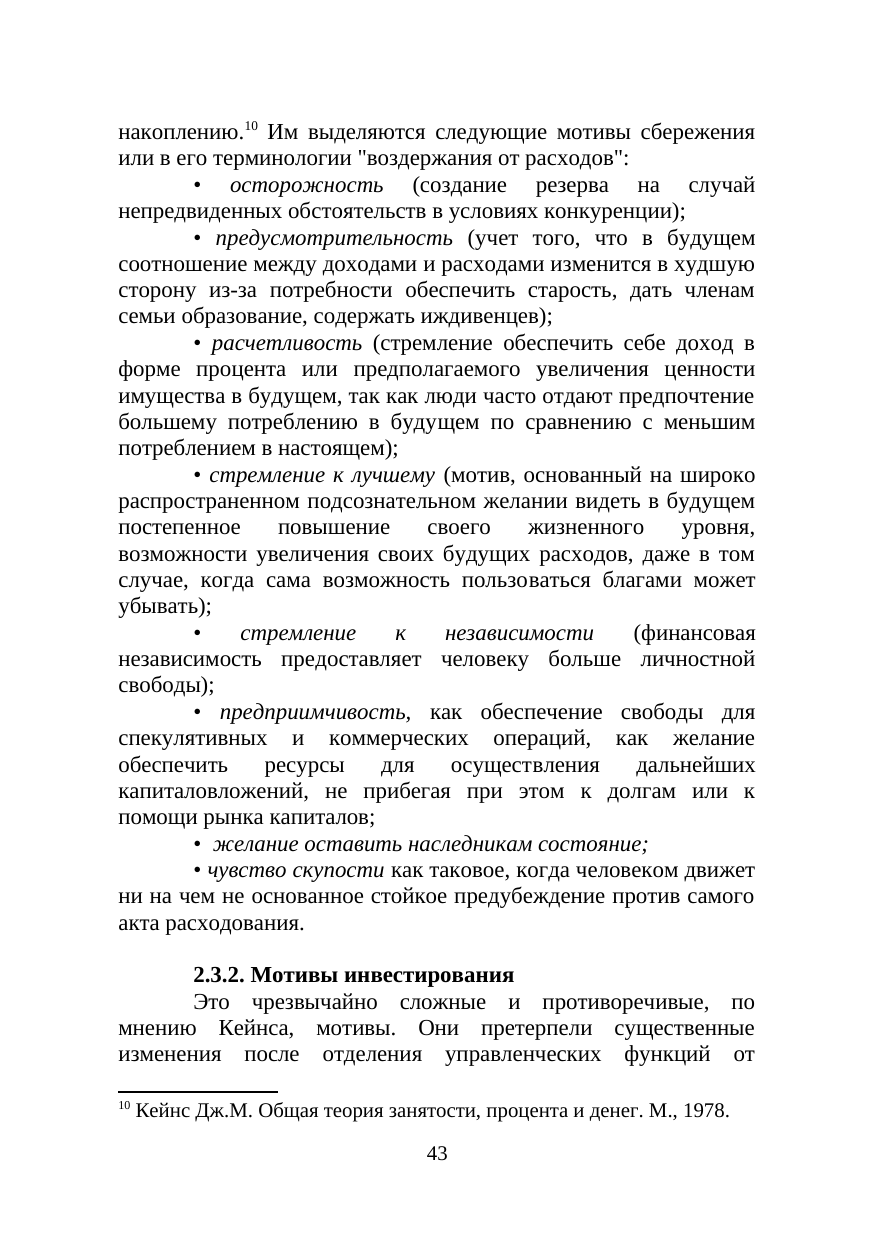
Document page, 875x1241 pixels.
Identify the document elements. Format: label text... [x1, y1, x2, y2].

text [118, 118, 756, 171]
text • стремление к лучшему (мотив, основанный на широко распространенном подсознательном желании видеть в будущем постепенное повышение своего жизненного уровня, возможности увеличения своих будущих расходов, даже в том случае, когда сама возможность пользоваться благами может убывать); [118, 461, 756, 619]
text • осторожность (создание резерва на случай непредвиденных обстоятельств в условиях конкуренции); [118, 171, 756, 223]
text • предусмотрительность (учет того, что в будущем соотношение между доходами и расходами изменится в худшую сторону из-за потребности обеспечить старость, дать членам семьи образование, содержать иждивенцев); [118, 223, 756, 329]
text 2.3.2. Мотивы инвестирования [118, 961, 756, 988]
text • чувство скупости как таковое, когда человеком движет ни на чем не основанное стойкое предубеждение против самого акта расходования. [118, 856, 756, 935]
text • стремление к независимости (финансовая независимость предоставляет человеку больше личностной свободы); [118, 619, 756, 698]
text • расчетливость (стремление обеспечить себе доход в форме процента или предполагаемого увеличения ценности имущества в будущем, так как люди часто отдают предпочтение большему потреблению в будущем по сравнению с меньшим потреблением в настоящем); [118, 329, 756, 461]
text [118, 988, 756, 1067]
text • предприимчивость, как обеспечение свободы для спекулятивных и коммерческих операций, как желание обеспечить ресурсы для осуществления дальнейших капиталовложений, не прибегая при этом к долгам или к помощи рынка капиталов; [118, 698, 756, 830]
text • желание оставить наследникам состояние; [118, 830, 756, 856]
